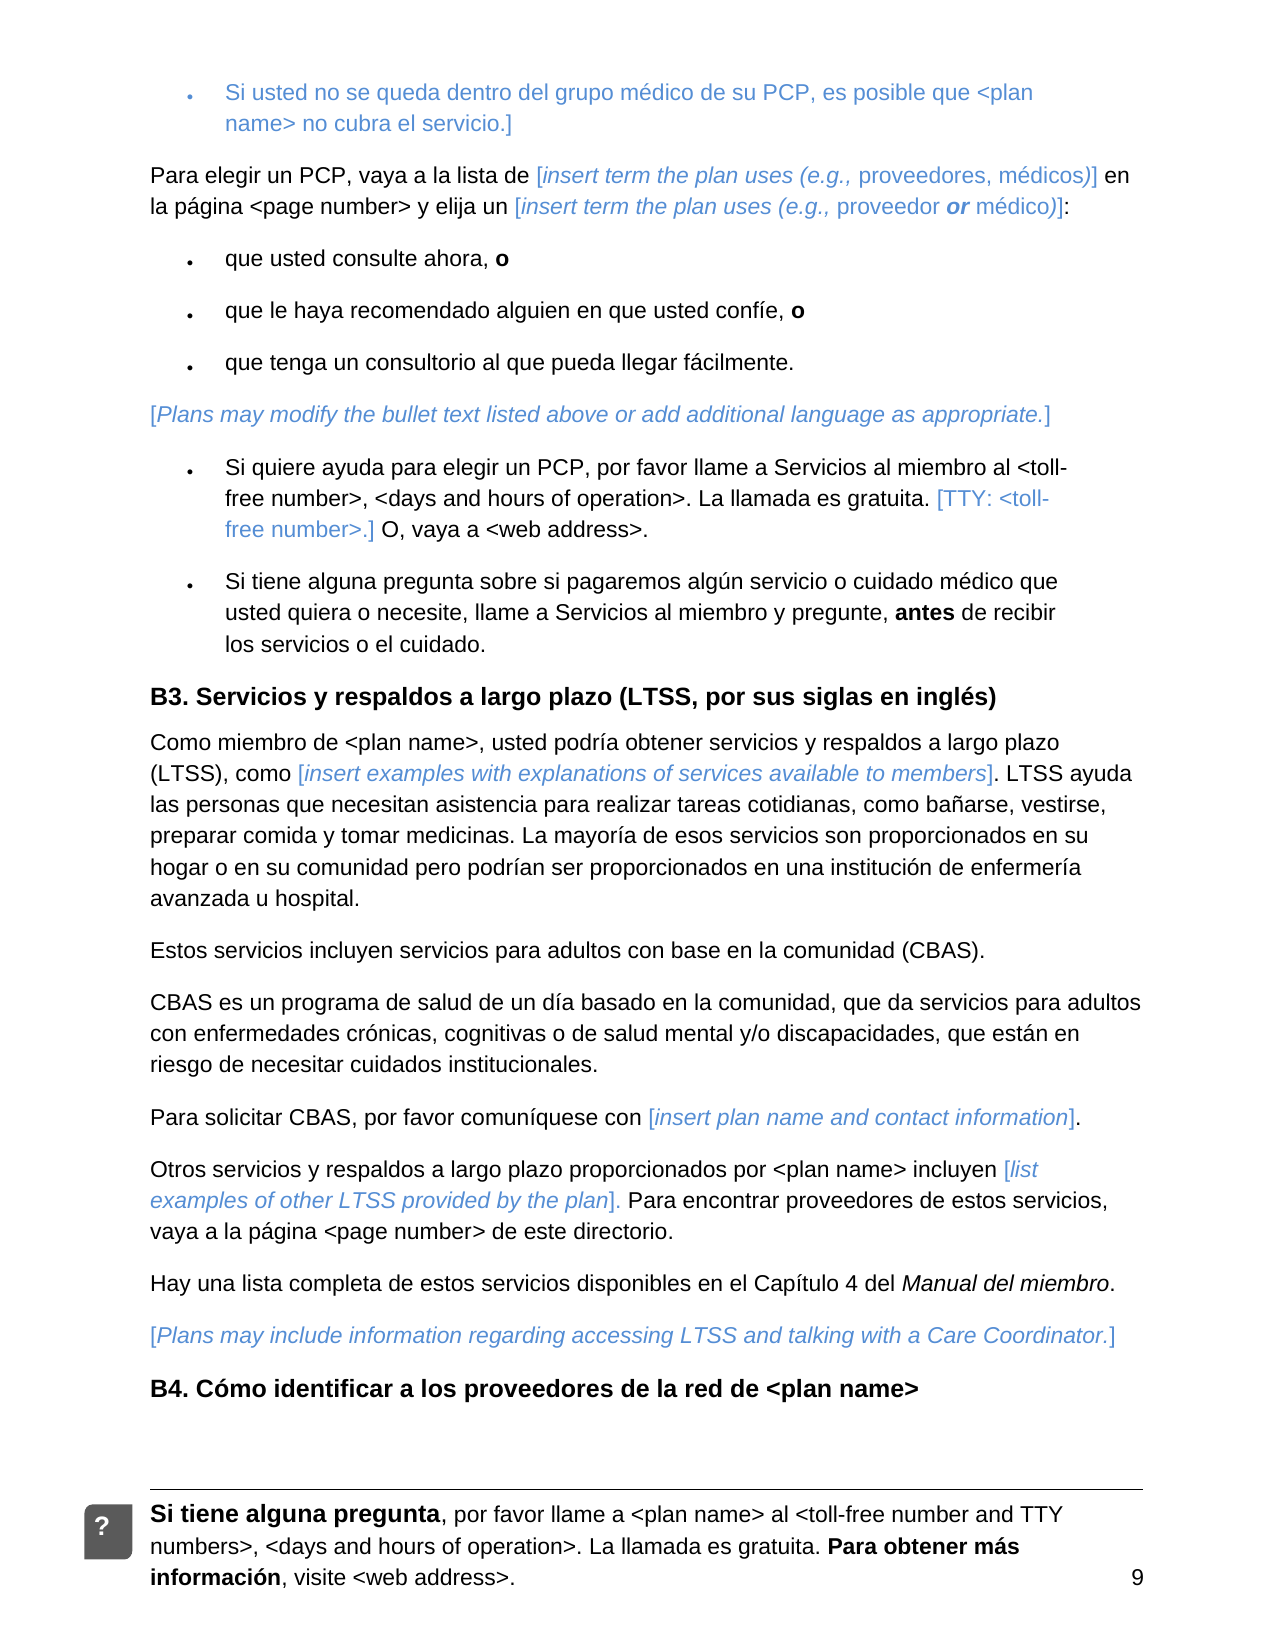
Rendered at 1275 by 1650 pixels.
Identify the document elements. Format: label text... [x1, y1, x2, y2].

text Estos servicios incluyen servicios para adultos con base en la comunidad (CBAS). [150, 933, 1143, 964]
text que le haya recomendado alguien en que usted confíe, o [187, 294, 1068, 325]
list Para solicitar CBAS, por favor comuníquese con [insert plan name and contact information]. [150, 1100, 1143, 1131]
subtitle B3. Servicios y respaldos a largo plazo (LTSS, por sus siglas en inglés) [150, 679, 1068, 712]
text Si tiene alguna pregunta sobre si pagaremos algún servicio o cuidado médico que usted quiera o necesite, llame a Servicios al miembro y pregunte, antes de recibir los servicios o el cuidado. [187, 564, 1068, 658]
text que usted consulte ahora, o [187, 242, 1068, 273]
text que tenga un consultorio al que pueda llegar fácilmente. [187, 346, 1068, 377]
text Hay una lista completa de estos servicios disponibles en el Capítulo 4 del Manual del miembro. [150, 1267, 1143, 1298]
text Para elegir un PCP, vaya a la lista de [insert term the plan uses (e.g., proveedores, médicos)] en la página <page number> y elija un [insert term the plan uses (e.g., proveedor or médico)]: [150, 158, 1143, 221]
text Otros servicios y respaldos a largo plazo proporcionados por <plan name> incluyen [list examples of other LTSS provided by the plan]. Para encontrar proveedores de estos servicios, vaya a la página <page number> de este directorio. [150, 1152, 1143, 1246]
text [Plans may include information regarding accessing LTSS and talking with a Care Coordinator.] [150, 1319, 1143, 1350]
text Como miembro de <plan name>, usted podría obtener servicios y respaldos a largo plazo (LTSS), como [insert examples with explanations of services available to members]. LTSS ayuda las personas que necesitan asistencia para realizar tareas cotidianas, como bañarse, vestirse, preparar comida y tomar medicinas. La mayoría de esos servicios son proporcionados en su hogar o en su comunidad pero podrían ser proporcionados en una institución de enfermería avanzada u hospital. [150, 725, 1143, 912]
text CBAS es un programa de salud de un día basado en la comunidad, que da servicios para adultos con enfermedades crónicas, cognitivas o de salud mental y/o discapacidades, que están en riesgo de necesitar cuidados institucionales. [150, 985, 1143, 1079]
list Si usted no se queda dentro del grupo médico de su PCP, es posible que <plan name> no cubra el servicio.] [187, 75, 1068, 137]
subtitle B4. Cómo identificar a los proveedores de la red de <plan name> [150, 1371, 1068, 1404]
text [Plans may modify the bullet text listed above or add additional language as appropriate.] [150, 398, 1143, 429]
text Si quiere ayuda para elegir un PCP, por favor llame a Servicios al miembro al <toll-free number>, <days and hours of operation>. La llamada es gratuita. [TTY: <toll-free number>.] O, vaya a <web address>. [187, 450, 1068, 544]
